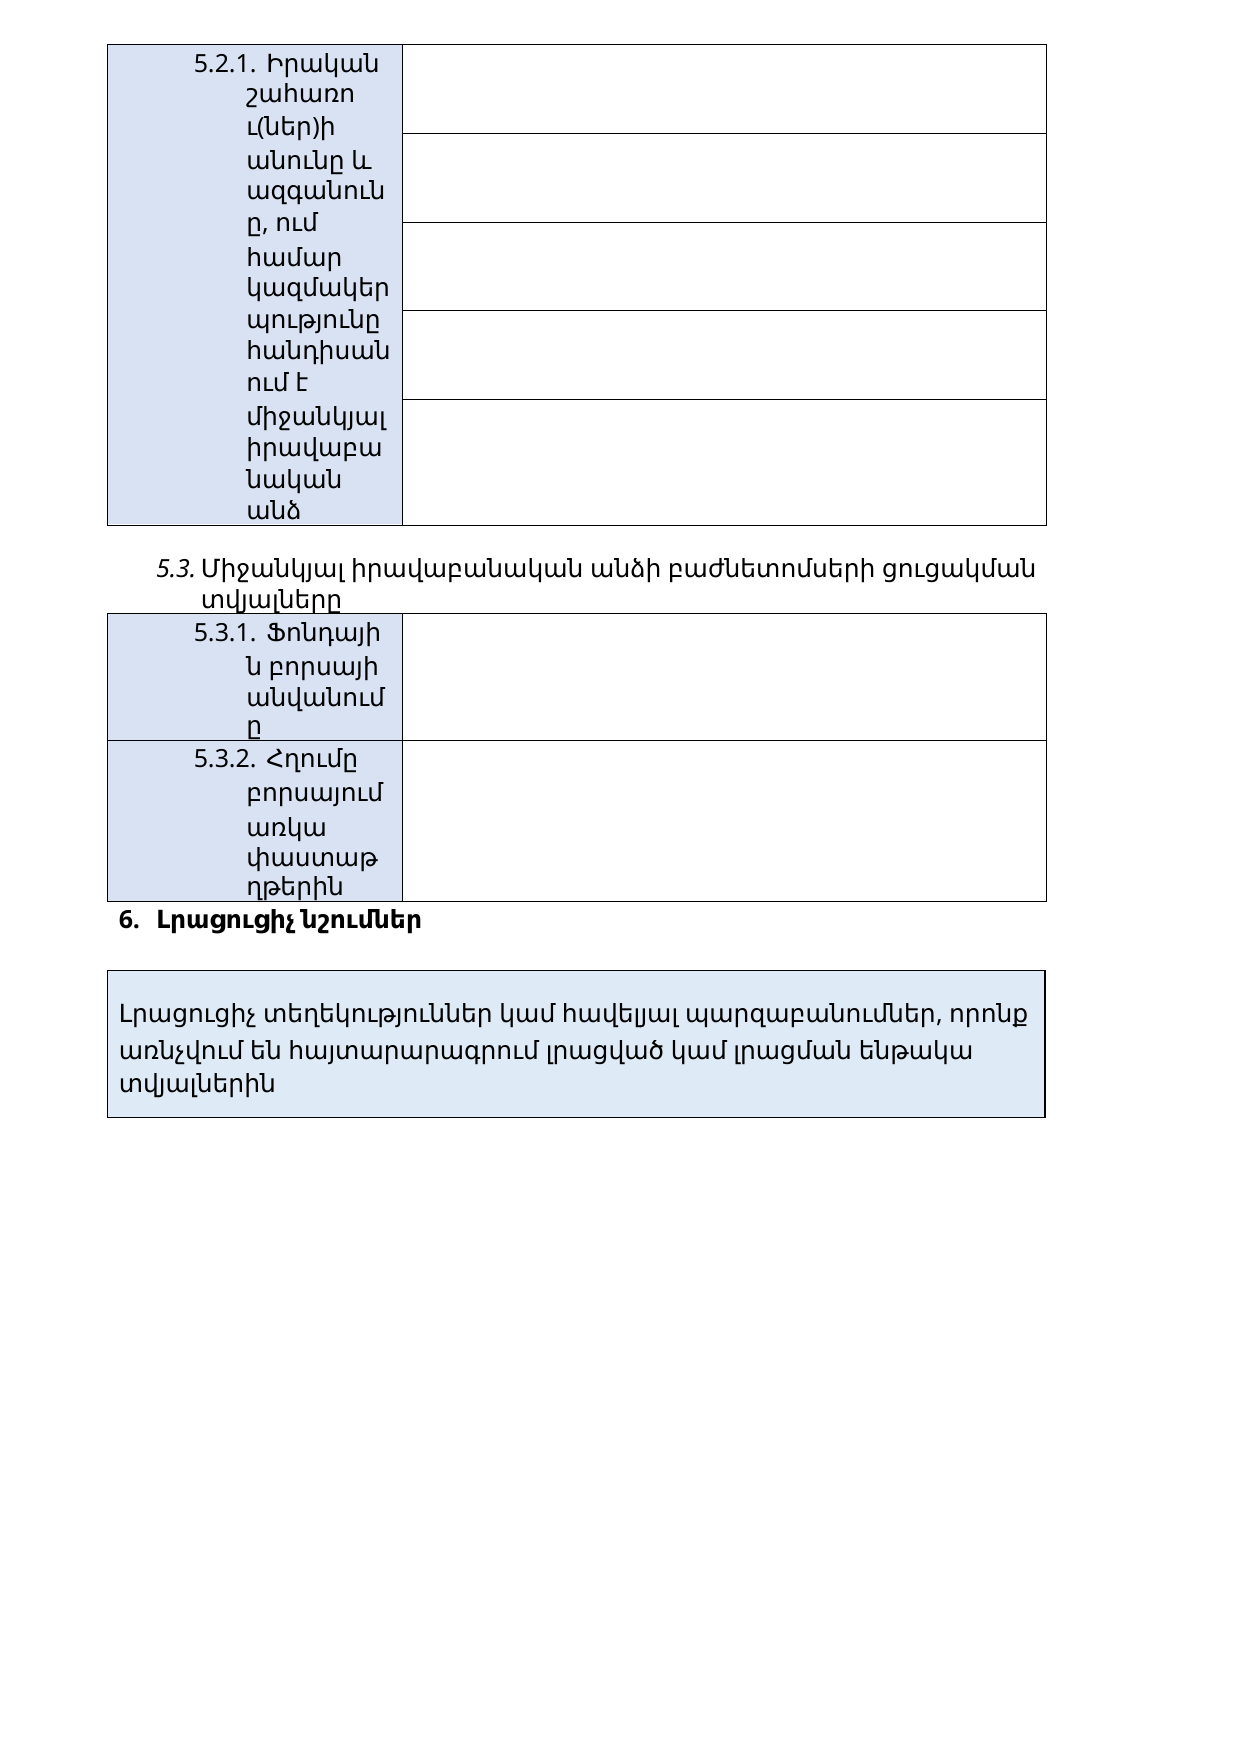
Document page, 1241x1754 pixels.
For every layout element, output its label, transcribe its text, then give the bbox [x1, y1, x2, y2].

table_header Իրական շահառու(ներ)ի անունը և ազգանունը, ում համար կազմակերպությունը հանդիսանում է միջանկյալ իրավաբանական անձ [108, 45, 402, 524]
table_cell [403, 741, 1046, 901]
table_cell [403, 311, 1046, 399]
table_header [403, 45, 1046, 133]
table_header Լրացուցիչ տեղեկություններ կամ հավելյալ պարզաբանումներ, որոնք առնչվում են հայտարարագրում լրացված կամ լրացման ենթակա տվյալներին [108, 971, 1044, 1117]
table_header Ֆոնդային բորսայի անվանումը [108, 614, 402, 740]
table_cell Հղումը բորսայում առկա փաստաթղթերին [108, 741, 402, 901]
table_cell [403, 223, 1046, 310]
table_cell [403, 134, 1046, 222]
list Լրացուցիչ նշումներ [118, 902, 1171, 936]
list Միջանկյալ իրավաբանական անձի բաժնետոմսերի ցուցակման տվյալները [156, 551, 1171, 613]
table_cell [403, 400, 1046, 524]
table_header [403, 614, 1046, 740]
